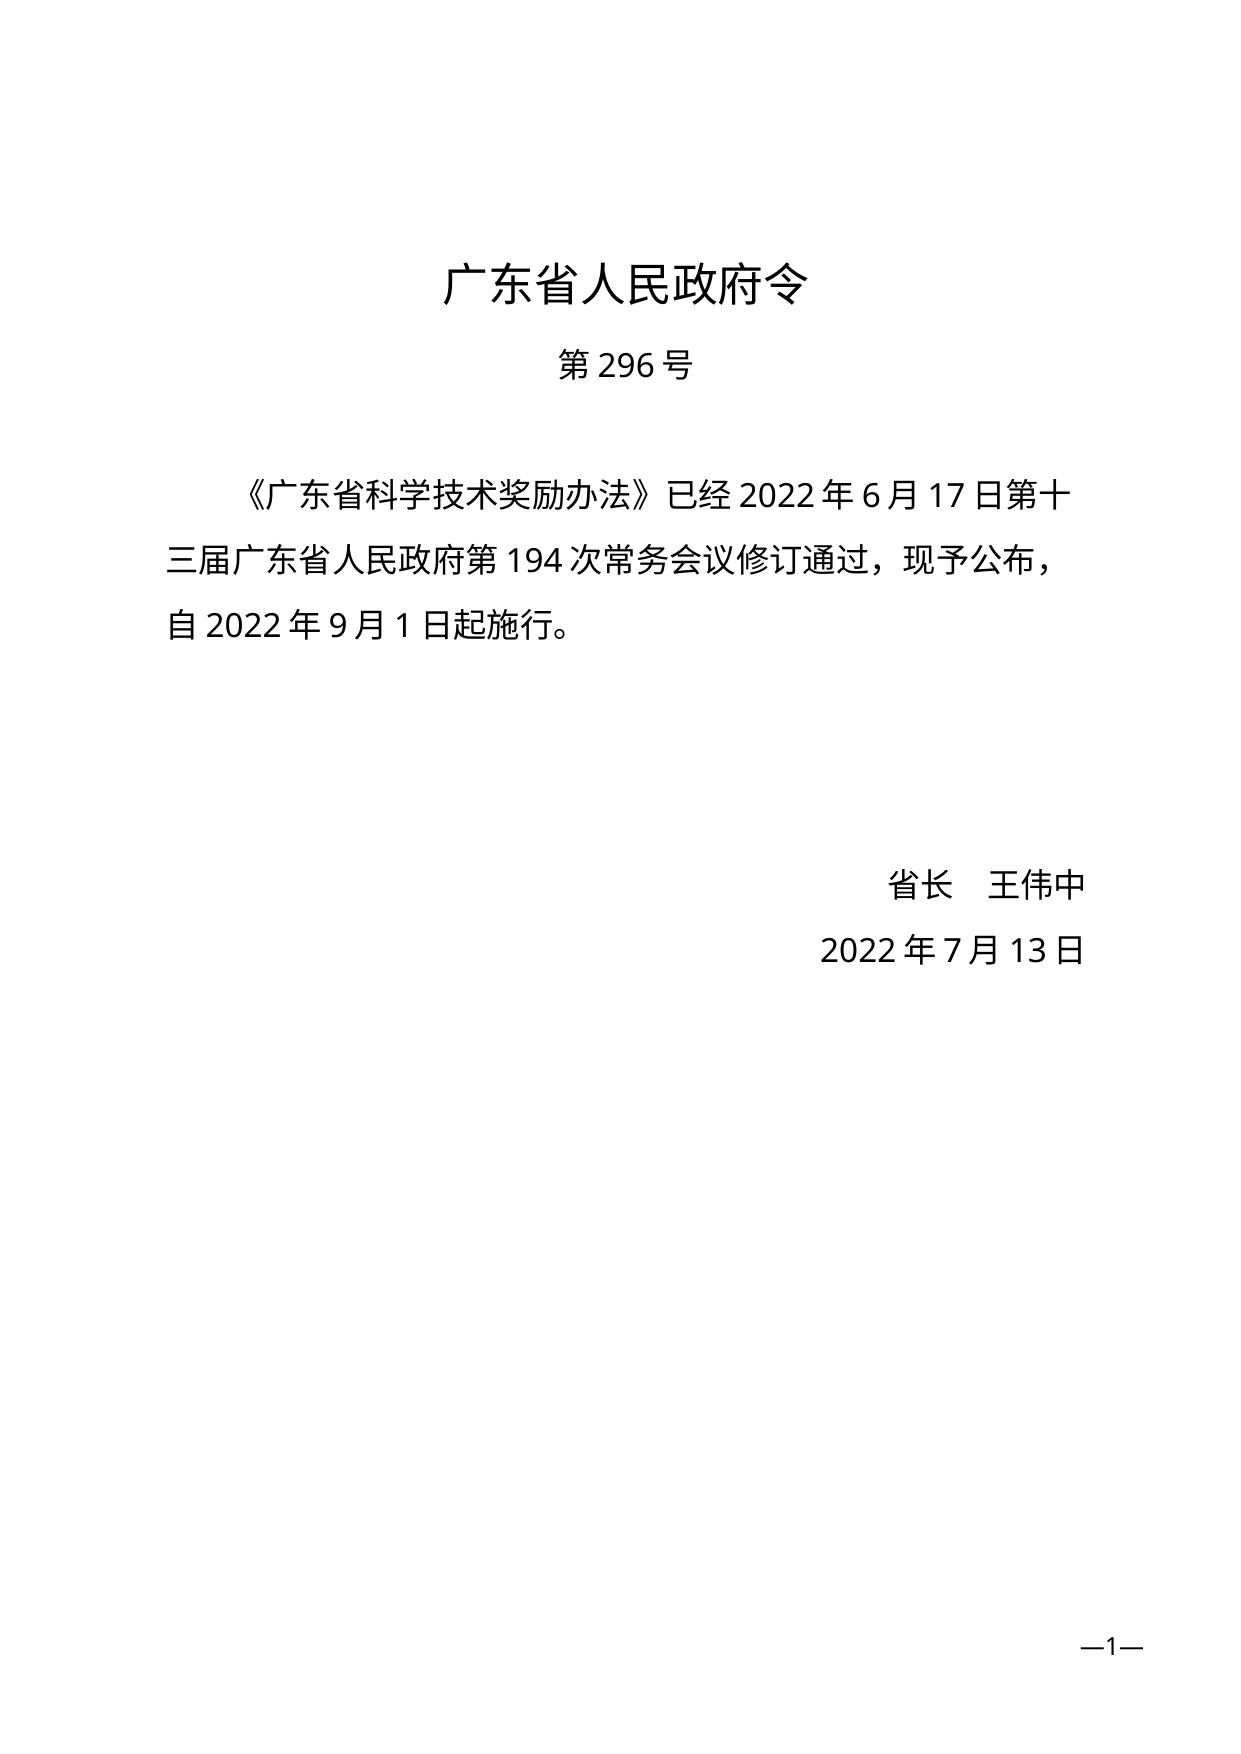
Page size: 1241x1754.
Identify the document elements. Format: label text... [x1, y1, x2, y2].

text 广东省人民政府令 [165, 233, 1087, 330]
text 第296号 [165, 330, 1087, 395]
text 省长 王伟中 2022年7月13日 [165, 850, 1087, 980]
text 《广东省科学技术奖励办法》已经2022年6月17日第十三届广东省人民政府第194次常务会议修订通过，现予公布，自2022年9月1日起施行。 [165, 460, 1087, 655]
